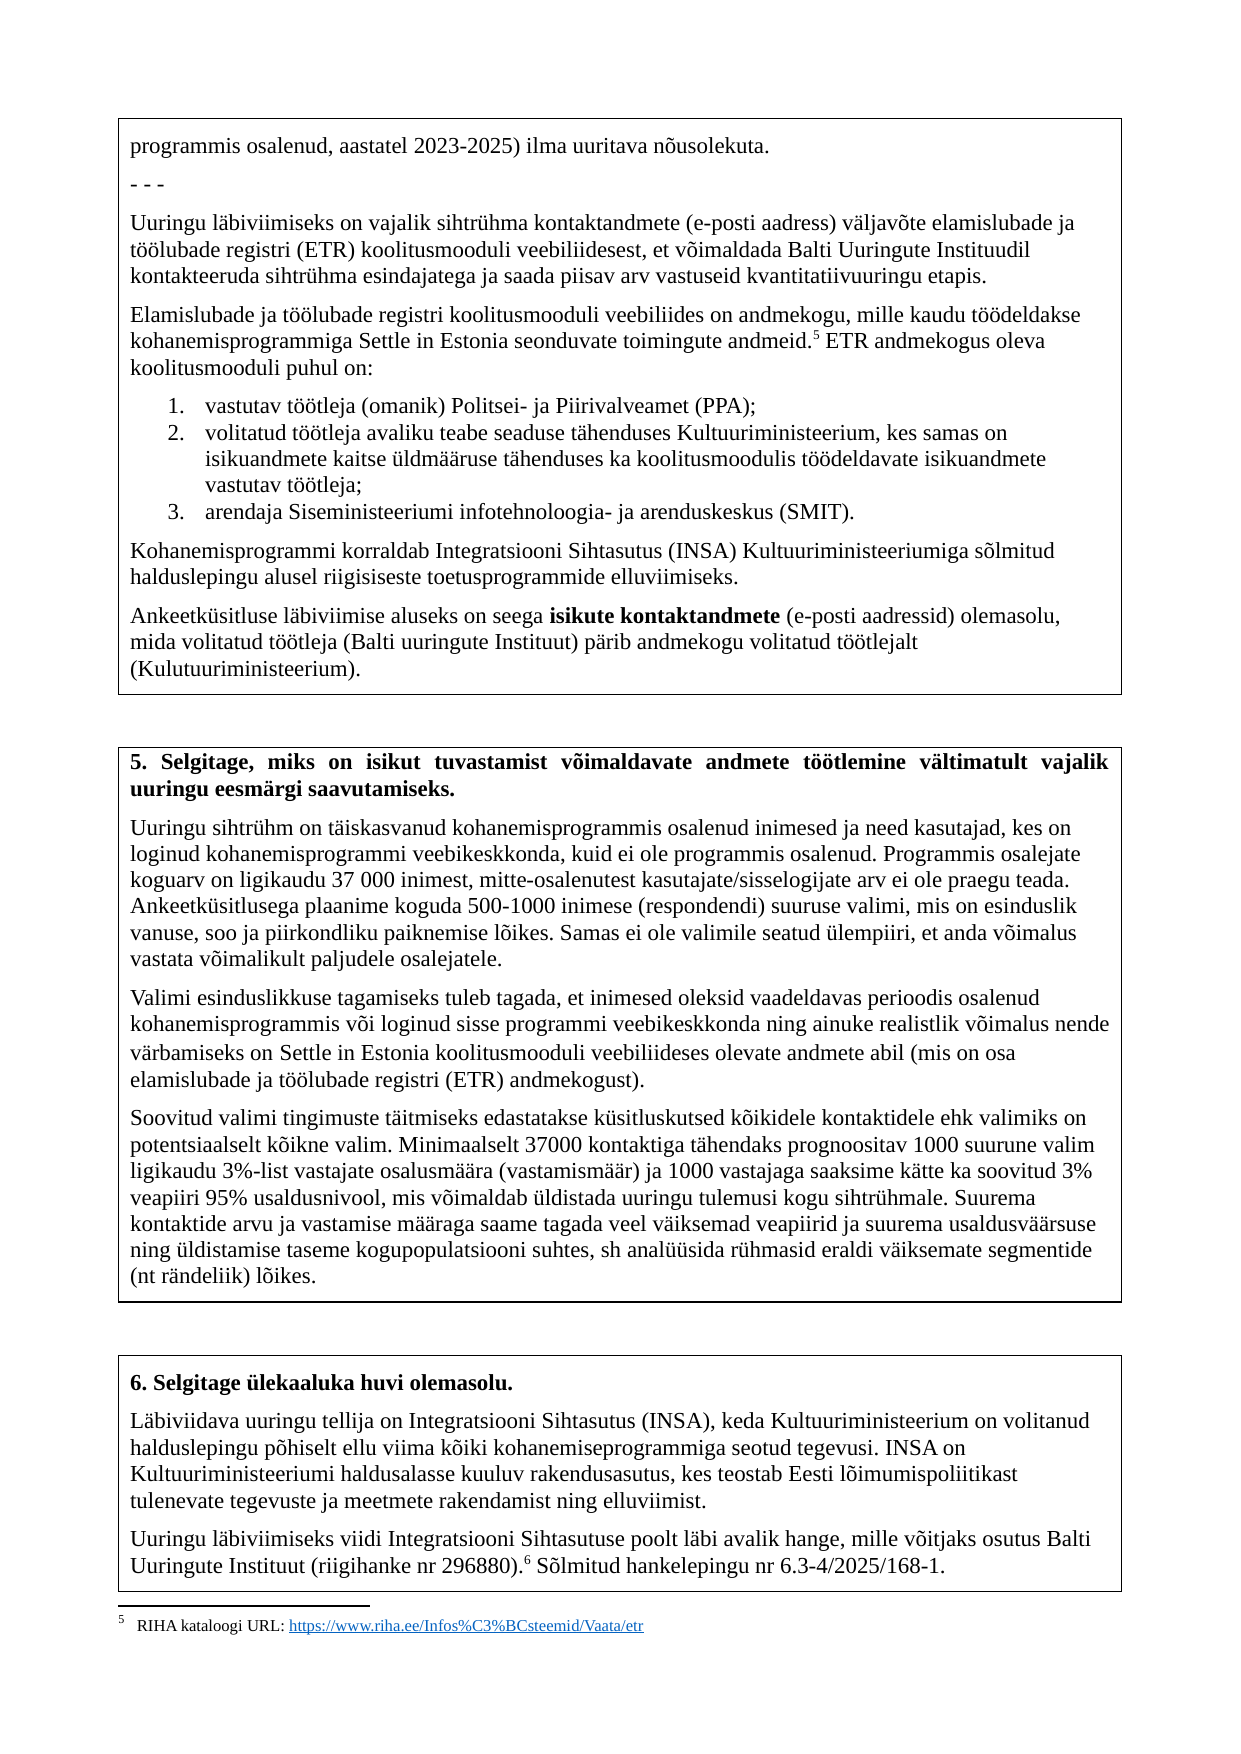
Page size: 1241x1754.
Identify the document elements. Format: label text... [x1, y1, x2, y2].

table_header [119, 119, 1121, 693]
table_header 5. Selgitage, miks on isikut tuvastamist võimaldavate andmete töötlemine vältimatult vajalik uuringu eesmärgi saavutamiseks. Uuringu sihtrühm on täiskasvanud kohanemisprogrammis osalenud inimesed ja need kasutajad, kes on loginud kohanemisprogrammi veebikeskkonda, kuid ei ole programmis osalenud. Programmis osalejate koguarv on ligikaudu 37 000 inimest, mitte-osalenutest kasutajate/sisselogijate arv ei ole praegu teada. Ankeetküsitlusega plaanime koguda 500-1000 inimese (respondendi) suuruse valimi, mis on esinduslik vanuse, soo ja piirkondliku paiknemise lõikes. Samas ei ole valimile seatud ülempiiri, et anda võimalus vastata võimalikult paljudele osalejatele. Valimi esinduslikkuse tagamiseks tuleb tagada, et inimesed oleksid vaadeldavas perioodis osalenud kohanemisprogrammis või loginud sisse programmi veebikeskkonda ning ainuke realistlik võimalus nende värbamiseks on Settle in Estonia koolitusmooduli veebiliideses olevate andmete abil (mis on osa elamislubade ja töölubade registri (ETR) andmekogust). Soovitud valimi tingimuste täitmiseks edastatakse küsitluskutsed kõikidele kontaktidele ehk valimiks on potentsiaalselt kõikne valim. Minimaalselt 37000 kontaktiga tähendaks prognoositav 1000 suurune valim ligikaudu 3%-list vastajate osalusmäära (vastamismäär) ja 1000 vastajaga saaksime kätte ka soovitud 3% veapiiri 95% usaldusnivool, mis võimaldab üldistada uuringu tulemusi kogu sihtrühmale. Suurema kontaktide arvu ja vastamise määraga saame tagada veel väiksemad veapiirid ja suurema usaldusväärsuse ning üldistamise taseme kogupopulatsiooni suhtes, sh analüüsida rühmasid eraldi väiksemate segmentide (nt rändeliik) lõikes. [119, 748, 1121, 1301]
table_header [119, 1356, 1121, 1591]
